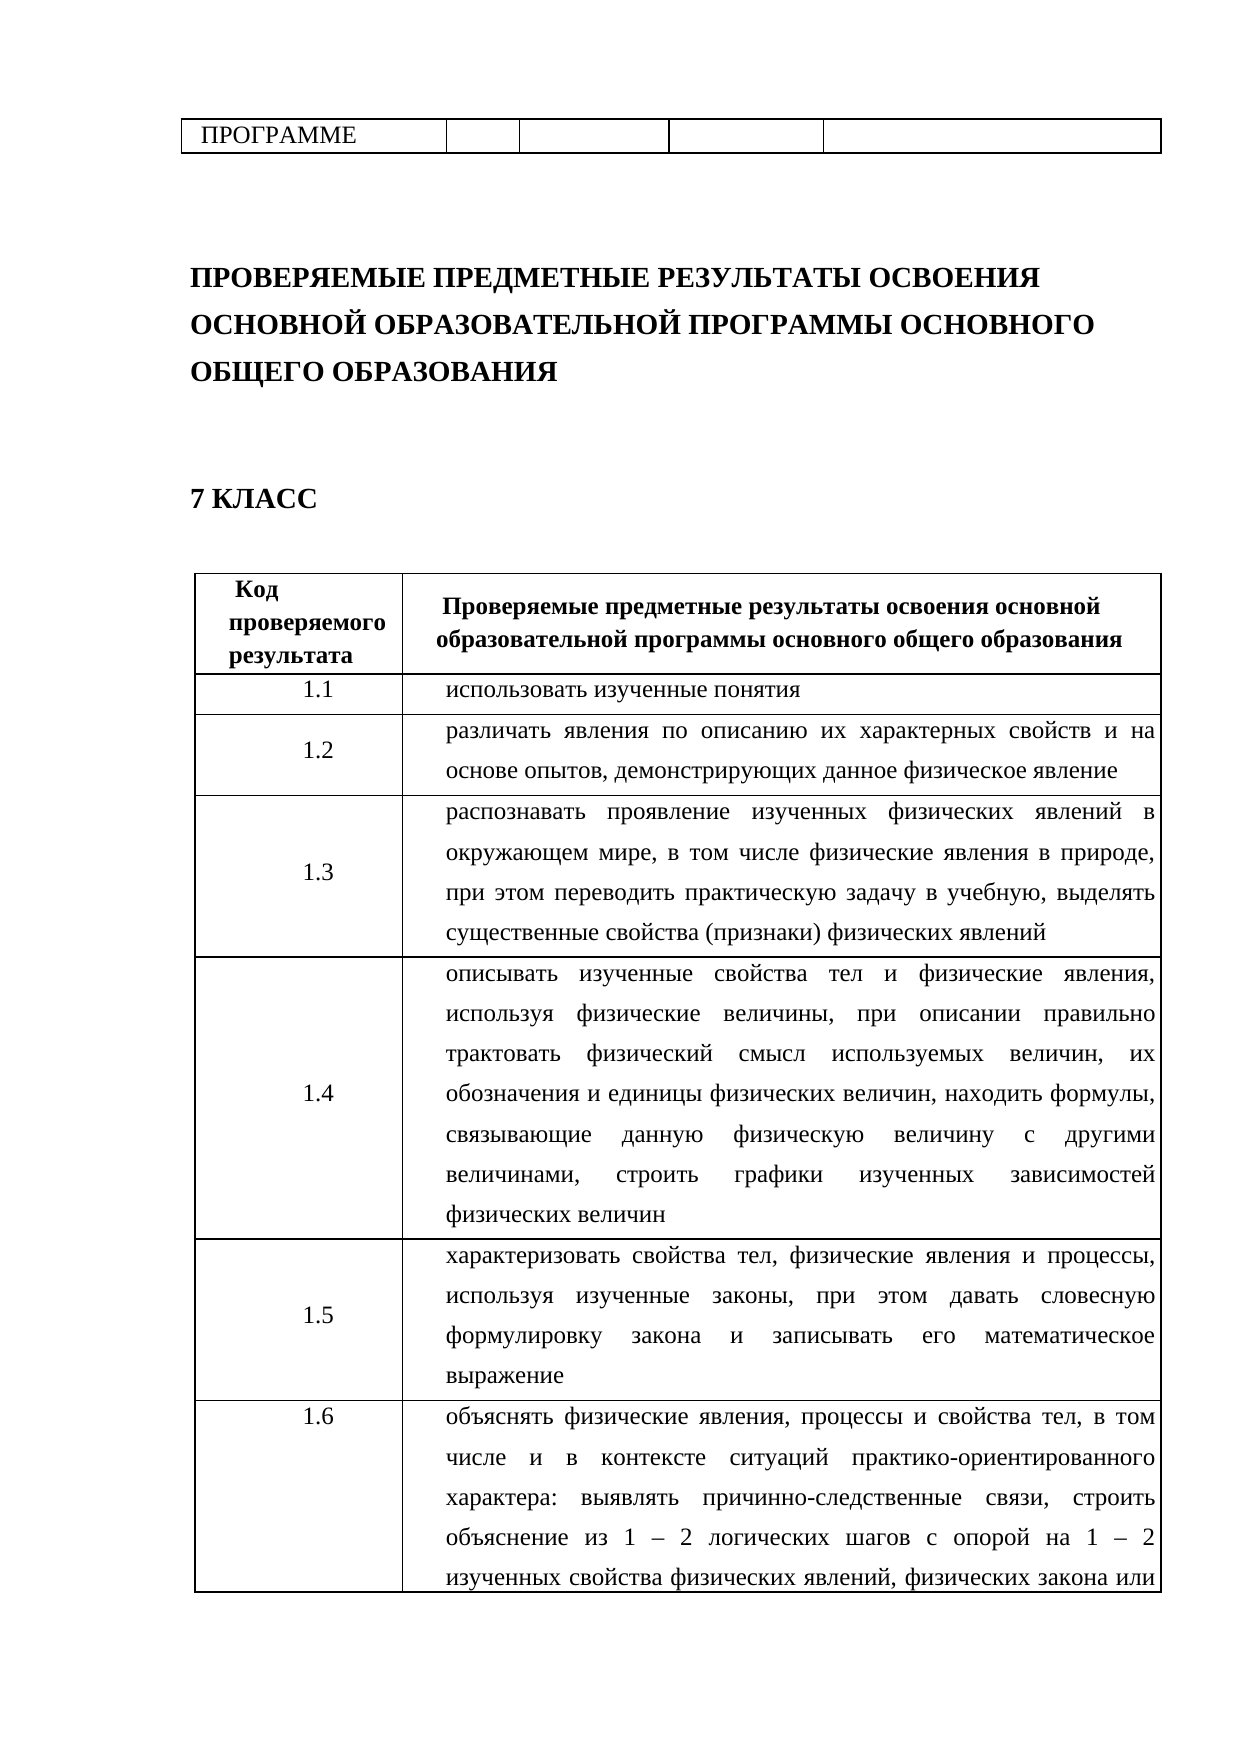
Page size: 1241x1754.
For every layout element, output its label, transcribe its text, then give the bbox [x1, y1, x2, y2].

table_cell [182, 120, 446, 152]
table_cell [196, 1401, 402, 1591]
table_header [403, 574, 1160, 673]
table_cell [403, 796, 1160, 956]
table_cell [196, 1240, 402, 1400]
text ПРОВЕРЯЕМЫЕ ПРЕДМЕТНЫЕ РЕЗУЛЬТАТЫ ОСВОЕНИЯ ОСНОВНОЙ ОБРАЗОВАТЕЛЬНОЙ ПРОГРАММЫ ОСНОВНОГО ОБЩЕГО ОБРАЗОВАНИЯ [190, 260, 1152, 387]
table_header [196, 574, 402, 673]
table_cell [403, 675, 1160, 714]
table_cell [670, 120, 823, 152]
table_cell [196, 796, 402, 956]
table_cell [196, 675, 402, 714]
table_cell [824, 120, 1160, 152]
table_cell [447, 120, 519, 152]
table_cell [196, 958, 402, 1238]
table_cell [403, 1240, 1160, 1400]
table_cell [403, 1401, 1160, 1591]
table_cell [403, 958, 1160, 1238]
text 7 КЛАСС [190, 481, 1152, 515]
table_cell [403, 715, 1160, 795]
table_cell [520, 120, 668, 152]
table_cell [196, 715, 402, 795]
